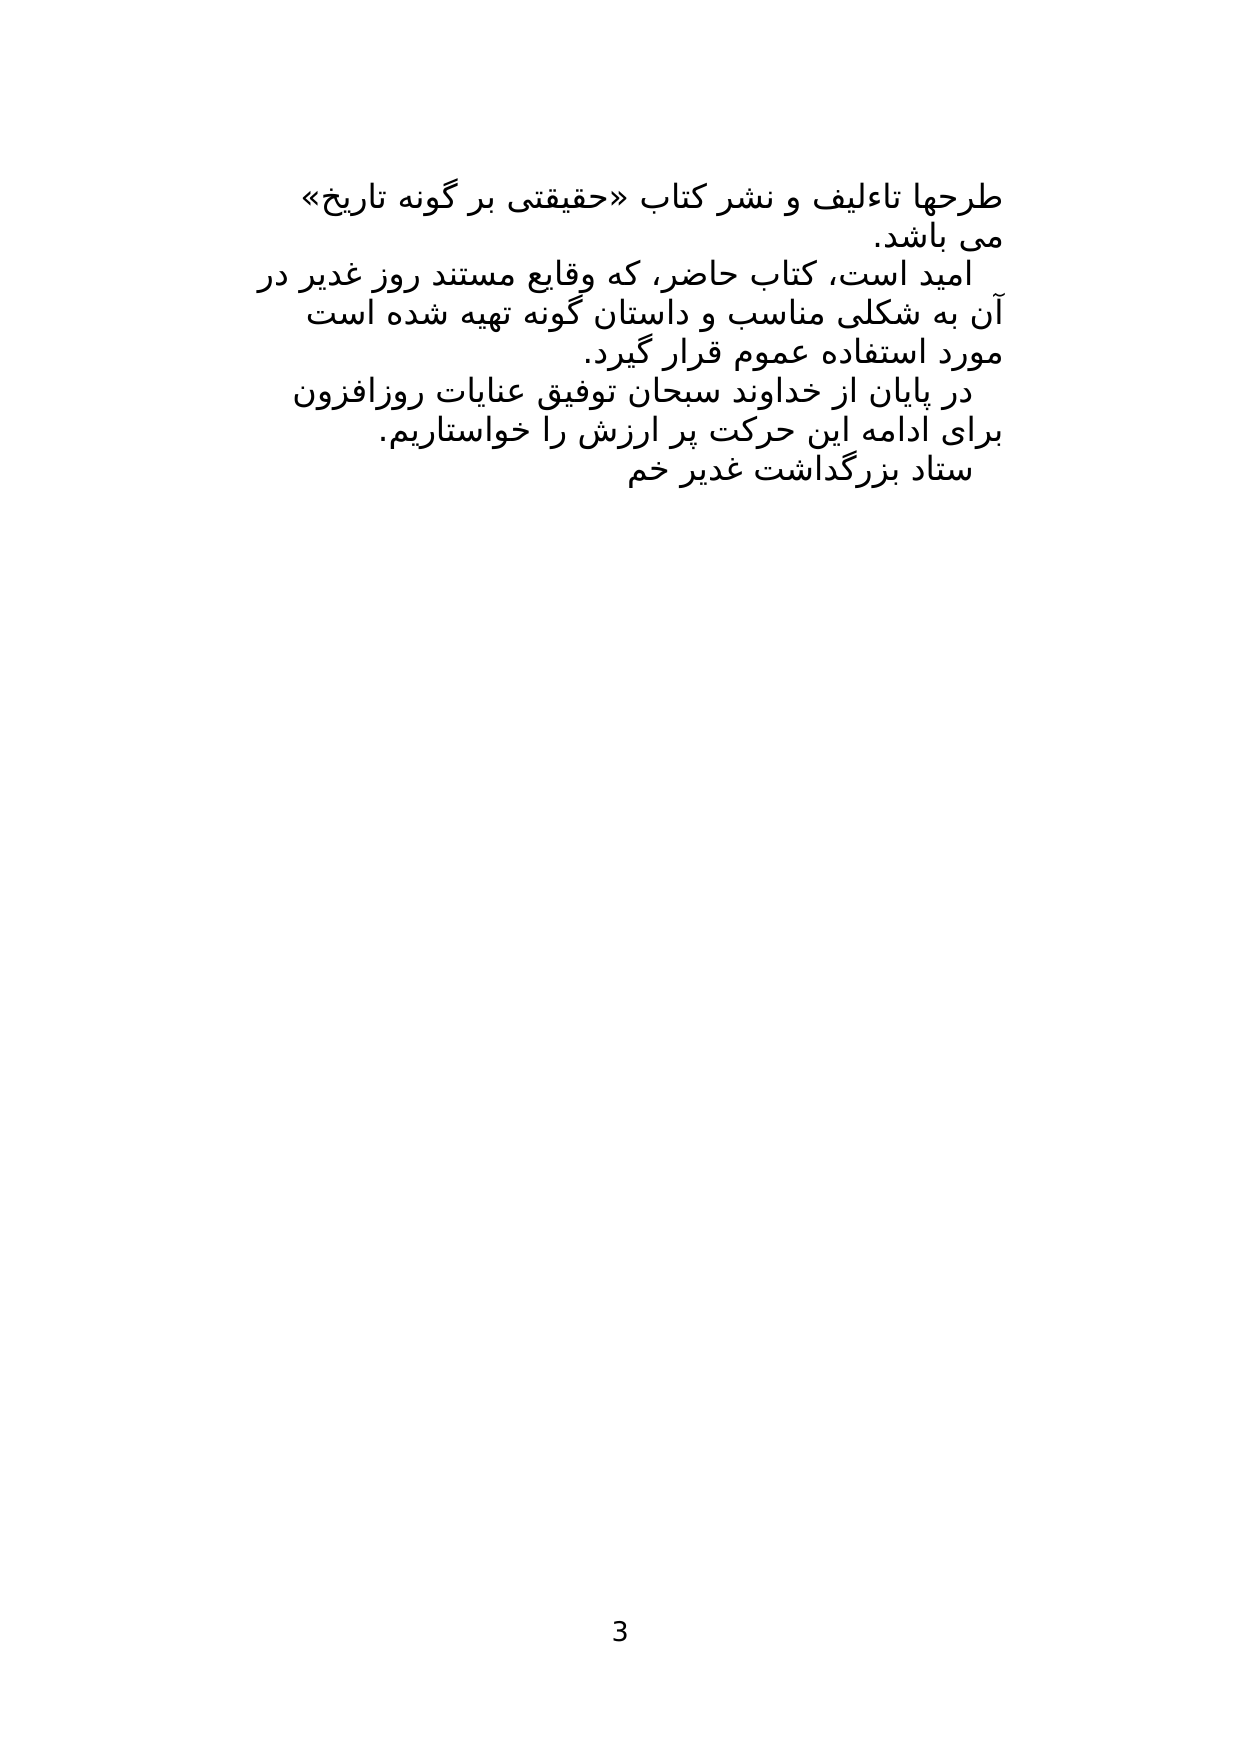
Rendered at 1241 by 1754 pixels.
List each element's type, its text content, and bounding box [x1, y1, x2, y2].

text در پايان از خداوند سبحان توفيق عنايات روزافزون براى ادامه اين حركت پر ارزش را خواستاريم. [236, 371, 1004, 449]
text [236, 177, 1004, 255]
text ستاد بزرگداشت غدير خم [236, 449, 1004, 488]
text اميد است، كتاب حاضر، كه وقايع مستند روز غدير در آن به شكلى مناسب و داستان گونه تهيه شده است مورد استفاده عموم قرار گيرد. [236, 255, 1004, 371]
